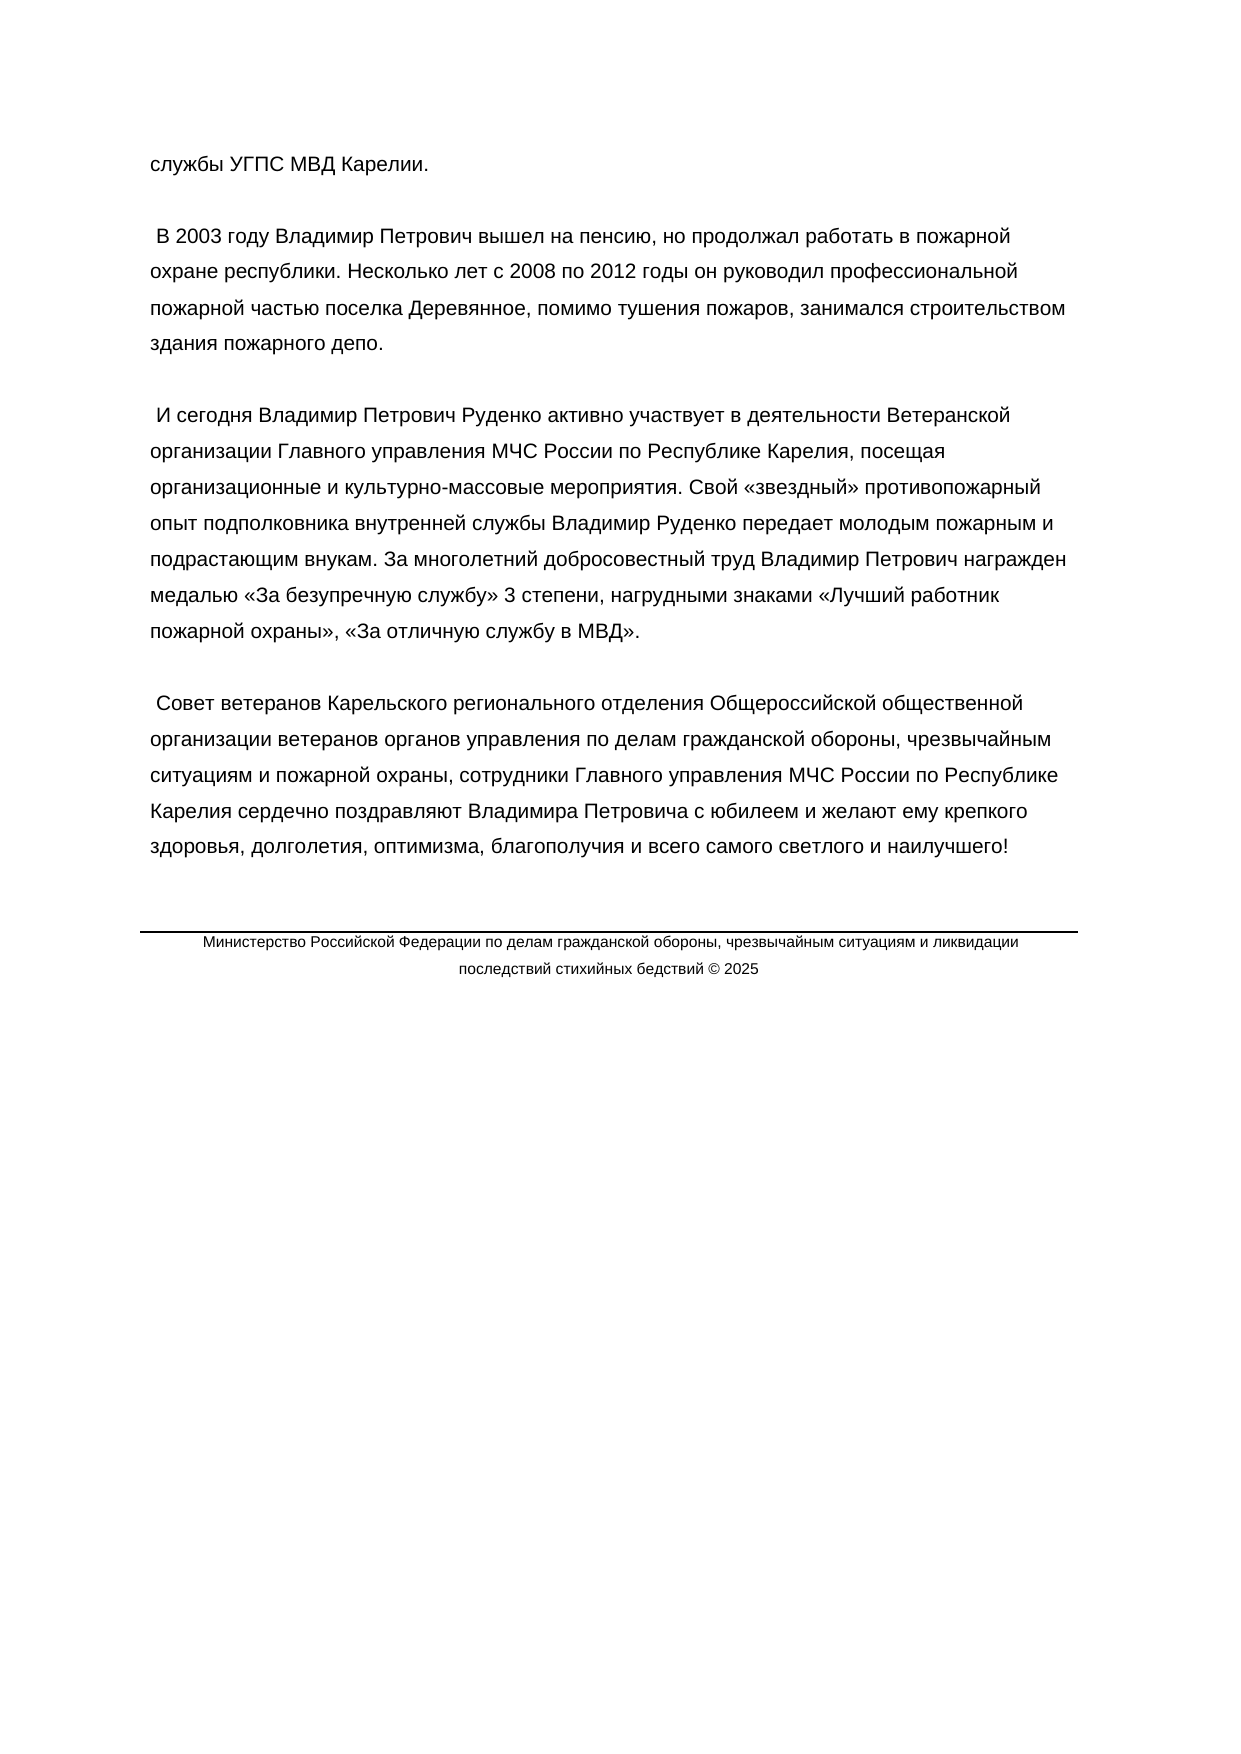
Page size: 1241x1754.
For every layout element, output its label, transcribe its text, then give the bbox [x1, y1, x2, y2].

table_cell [140, 150, 1078, 931]
table_cell Министерство Российской Федерации по делам гражданской обороны, чрезвычайным ситуациям и ликвидации последствий стихийных бедствий © 2025 [140, 933, 1078, 1015]
